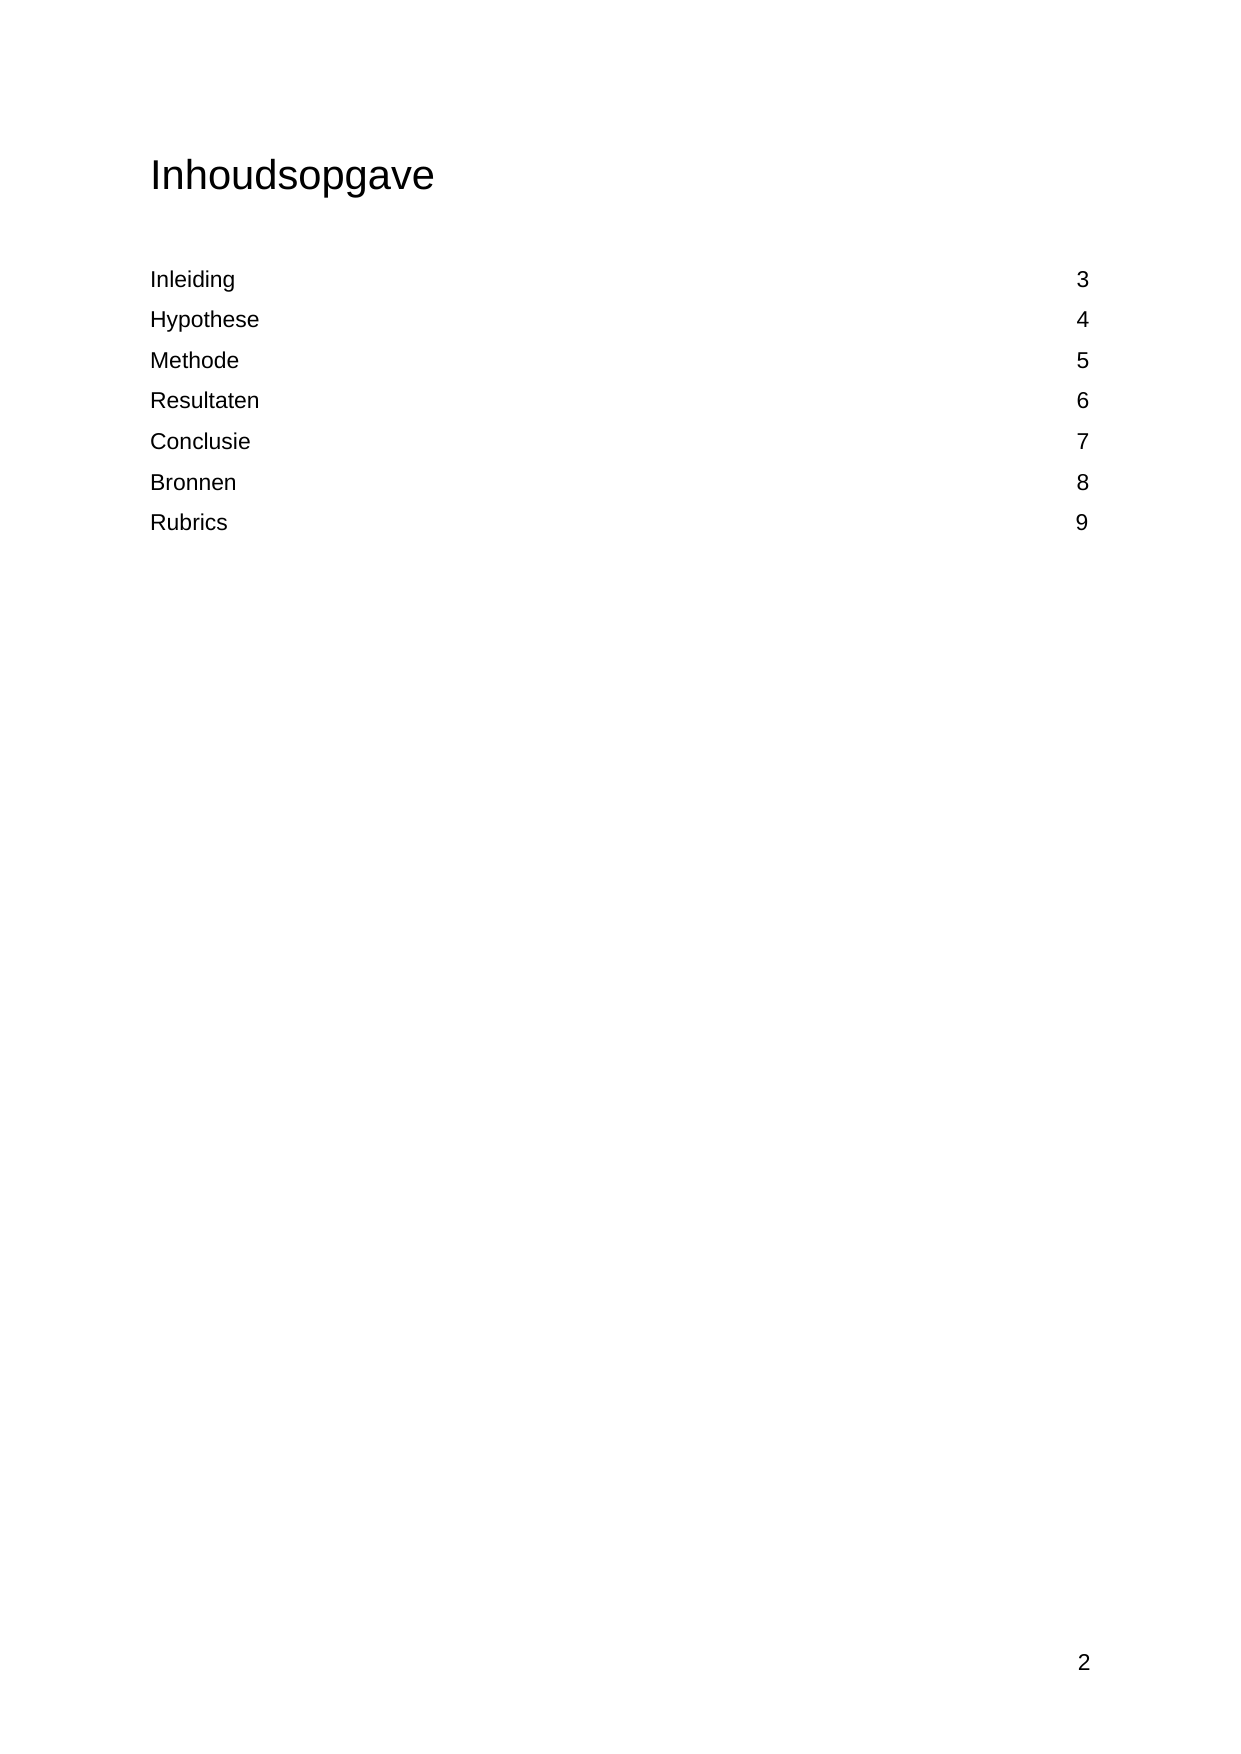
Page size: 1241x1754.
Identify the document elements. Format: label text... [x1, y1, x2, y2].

text Inhoudsopgave [150, 150, 1090, 198]
